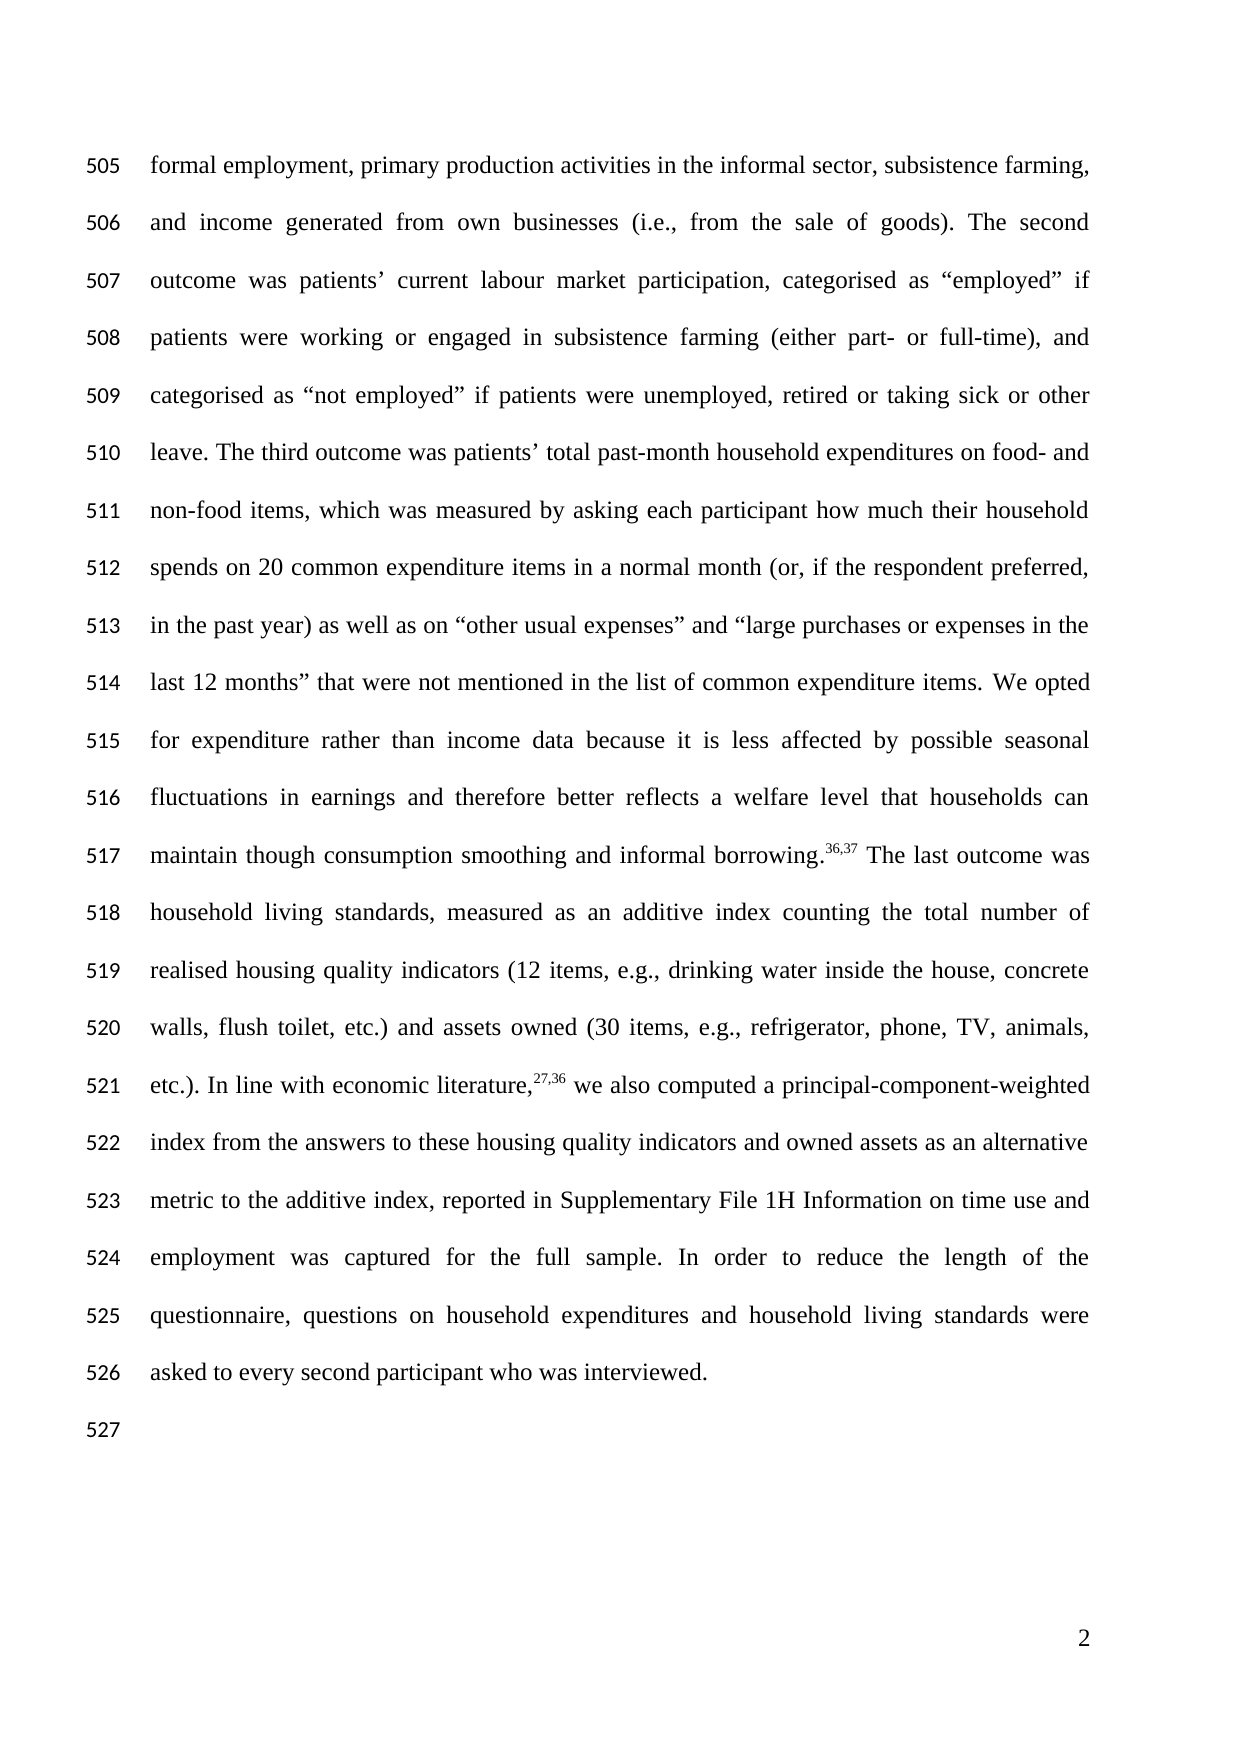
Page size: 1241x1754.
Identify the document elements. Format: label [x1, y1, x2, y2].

text [150, 150, 1090, 1386]
